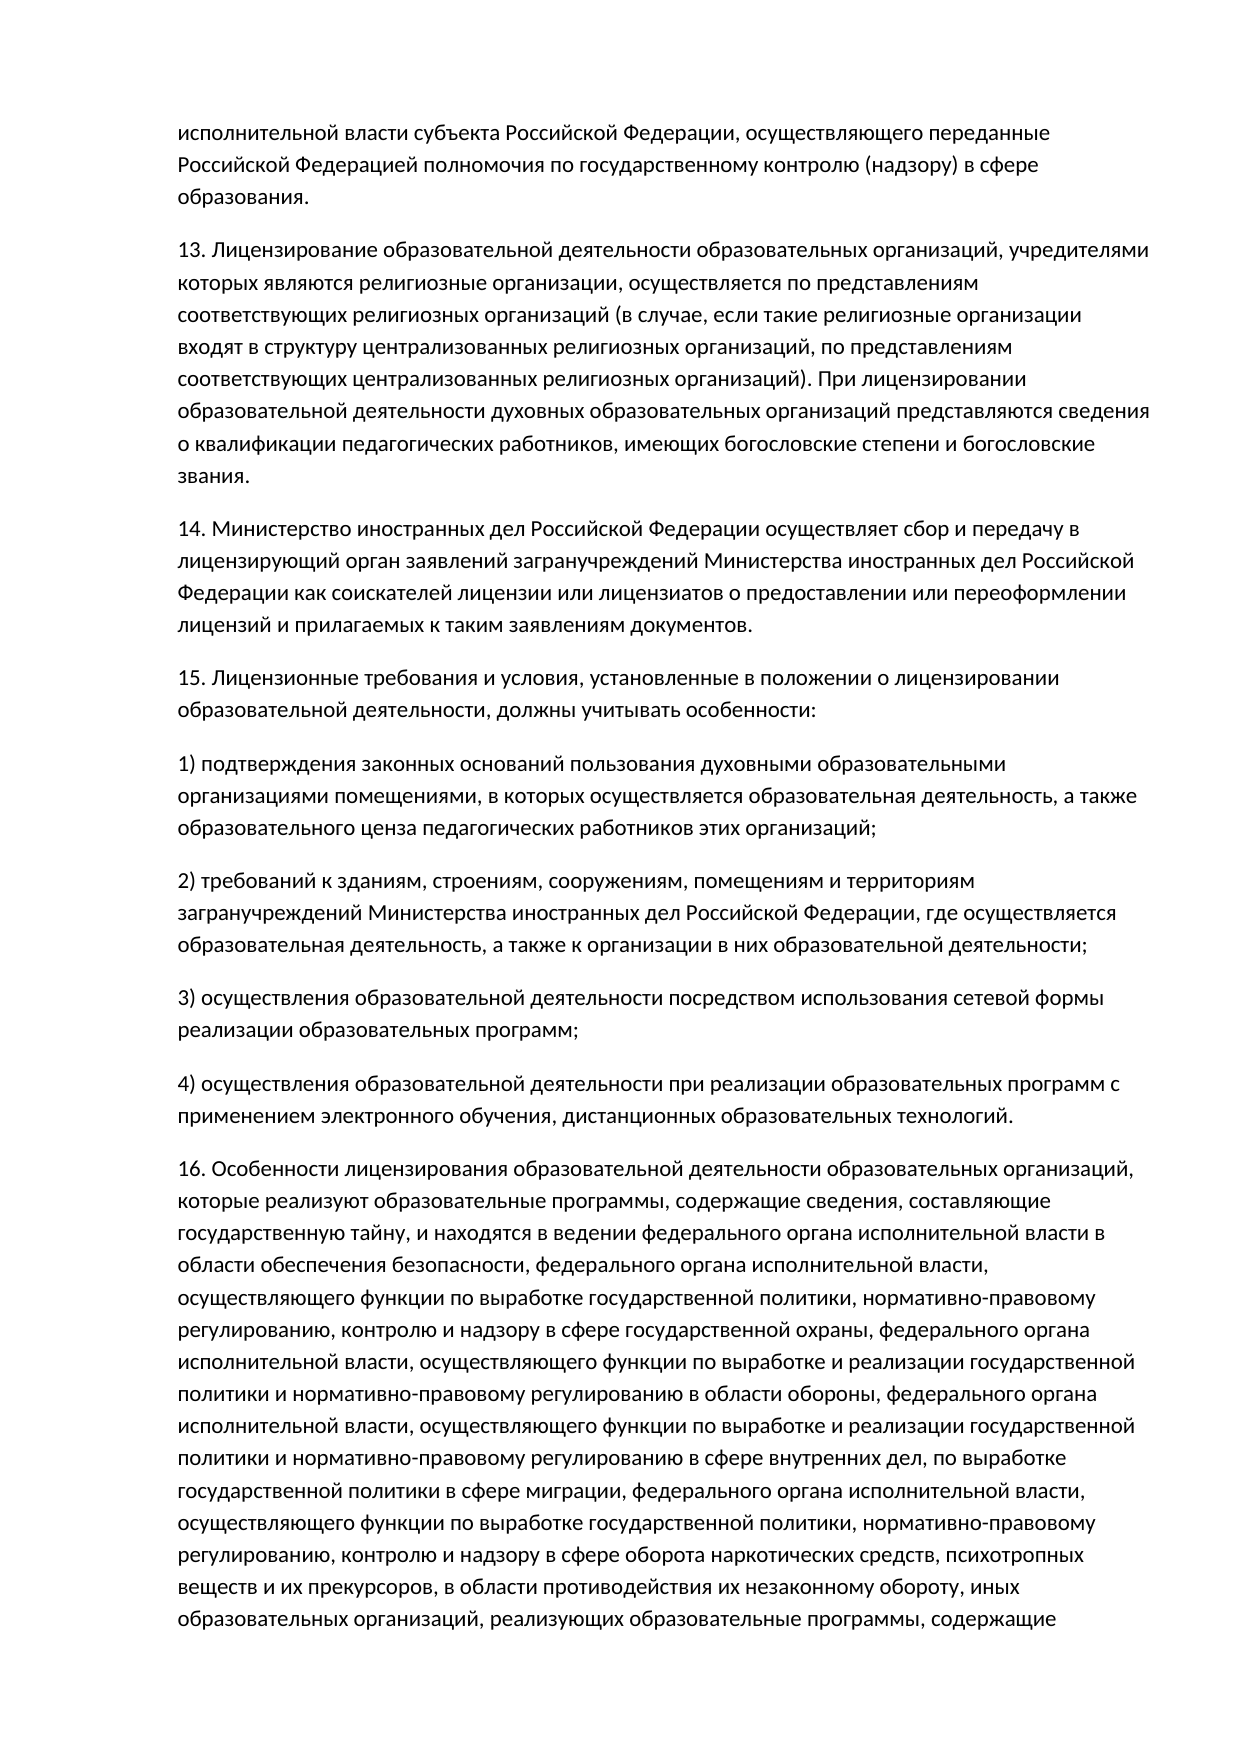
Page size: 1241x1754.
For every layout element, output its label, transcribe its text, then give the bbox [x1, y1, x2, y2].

text 13. Лицензирование образовательной деятельности образовательных организаций, учредителями которых являются религиозные организации, осуществляется по представлениям соответствующих религиозных организаций (в случае, если такие религиозные организации входят в структуру централизованных религиозных организаций, по представлениям соответствующих централизованных религиозных организаций). При лицензировании образовательной деятельности духовных образовательных организаций представляются сведения о квалификации педагогических работников, имеющих богословские степени и богословские звания. [177, 236, 1152, 489]
text 14. Министерство иностранных дел Российской Федерации осуществляет сбор и передачу в лицензирующий орган заявлений загранучреждений Министерства иностранных дел Российской Федерации как соискателей лицензии или лицензиатов о предоставлении или переоформлении лицензий и прилагаемых к таким заявлениям документов. [177, 514, 1152, 638]
text 3) осуществления образовательной деятельности посредством использования сетевой формы реализации образовательных программ; [177, 983, 1152, 1044]
text 15. Лицензионные требования и условия, установленные в положении о лицензировании образовательной деятельности, должны учитывать особенности: [177, 663, 1152, 724]
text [177, 118, 1152, 211]
text 4) осуществления образовательной деятельности при реализации образовательных программ с применением электронного обучения, дистанционных образовательных технологий. [177, 1069, 1152, 1129]
text 1) подтверждения законных оснований пользования духовными образовательными организациями помещениями, в которых осуществляется образовательная деятельность, а также образовательного ценза педагогических работников этих организаций; [177, 749, 1152, 841]
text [177, 1154, 1152, 1632]
text 2) требований к зданиям, строениям, сооружениям, помещениям и территориям загранучреждений Министерства иностранных дел Российской Федерации, где осуществляется образовательная деятельность, а также к организации в них образовательной деятельности; [177, 866, 1152, 958]
